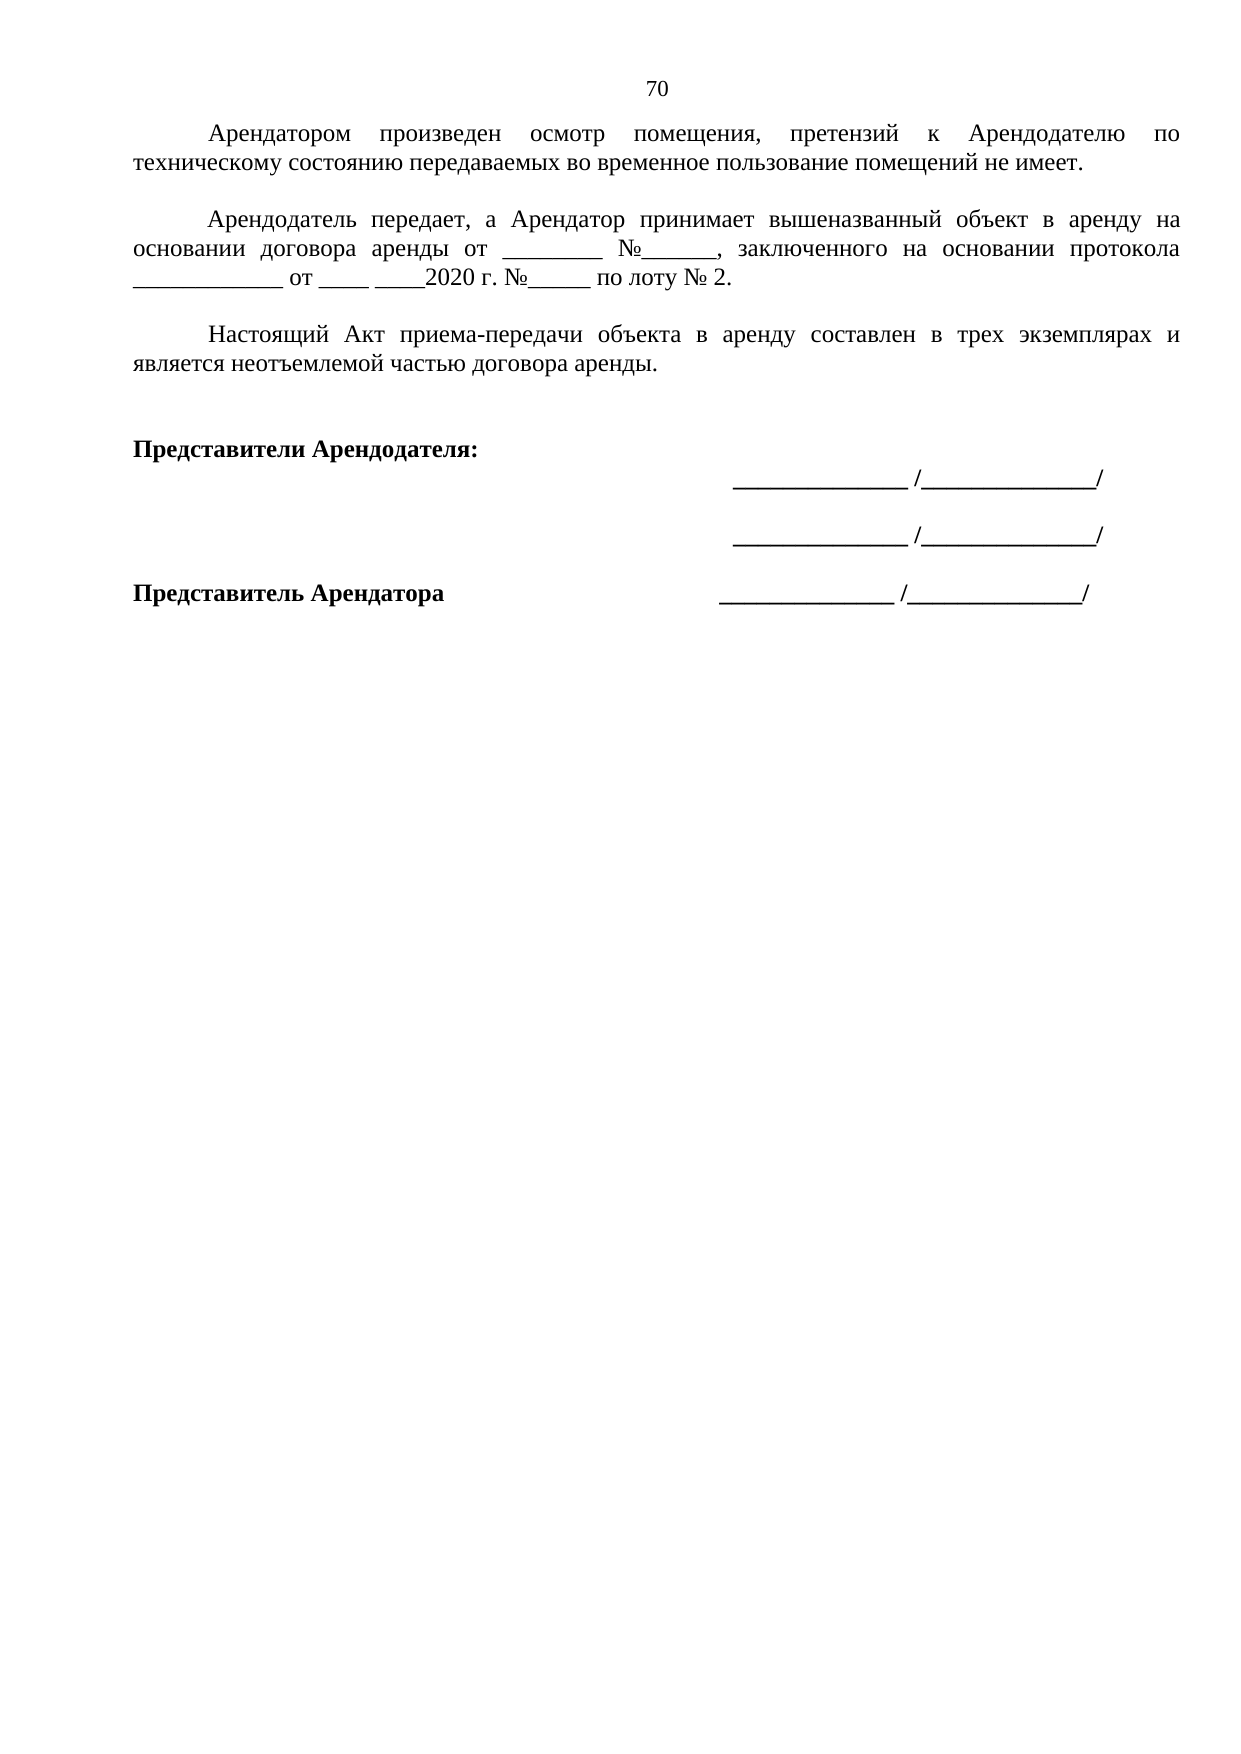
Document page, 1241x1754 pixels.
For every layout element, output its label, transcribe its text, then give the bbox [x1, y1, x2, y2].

text Арендодатель передает, а Арендатор принимает вышеназванный объект в аренду на основании договора аренды от ________ №______, заключенного на основании протокола ____________ от ____ ____2020 г. №_____ по лоту № 2. [133, 204, 1181, 291]
text Представитель Арендатора ______________ /______________/ [133, 578, 1181, 607]
text ______________ /______________/ [133, 463, 1181, 492]
text Арендатором произведен осмотр помещения, претензий к Арендодателю по техническому состоянию передаваемых во временное пользование помещений не имеет. [133, 118, 1181, 176]
text ______________ /______________/ [133, 521, 1181, 549]
text Настоящий Акт приема-передачи объекта в аренду составлен в трех экземплярах и является неотъемлемой частью договора аренды. [133, 319, 1181, 377]
text Представители Арендодателя: [133, 434, 1181, 463]
